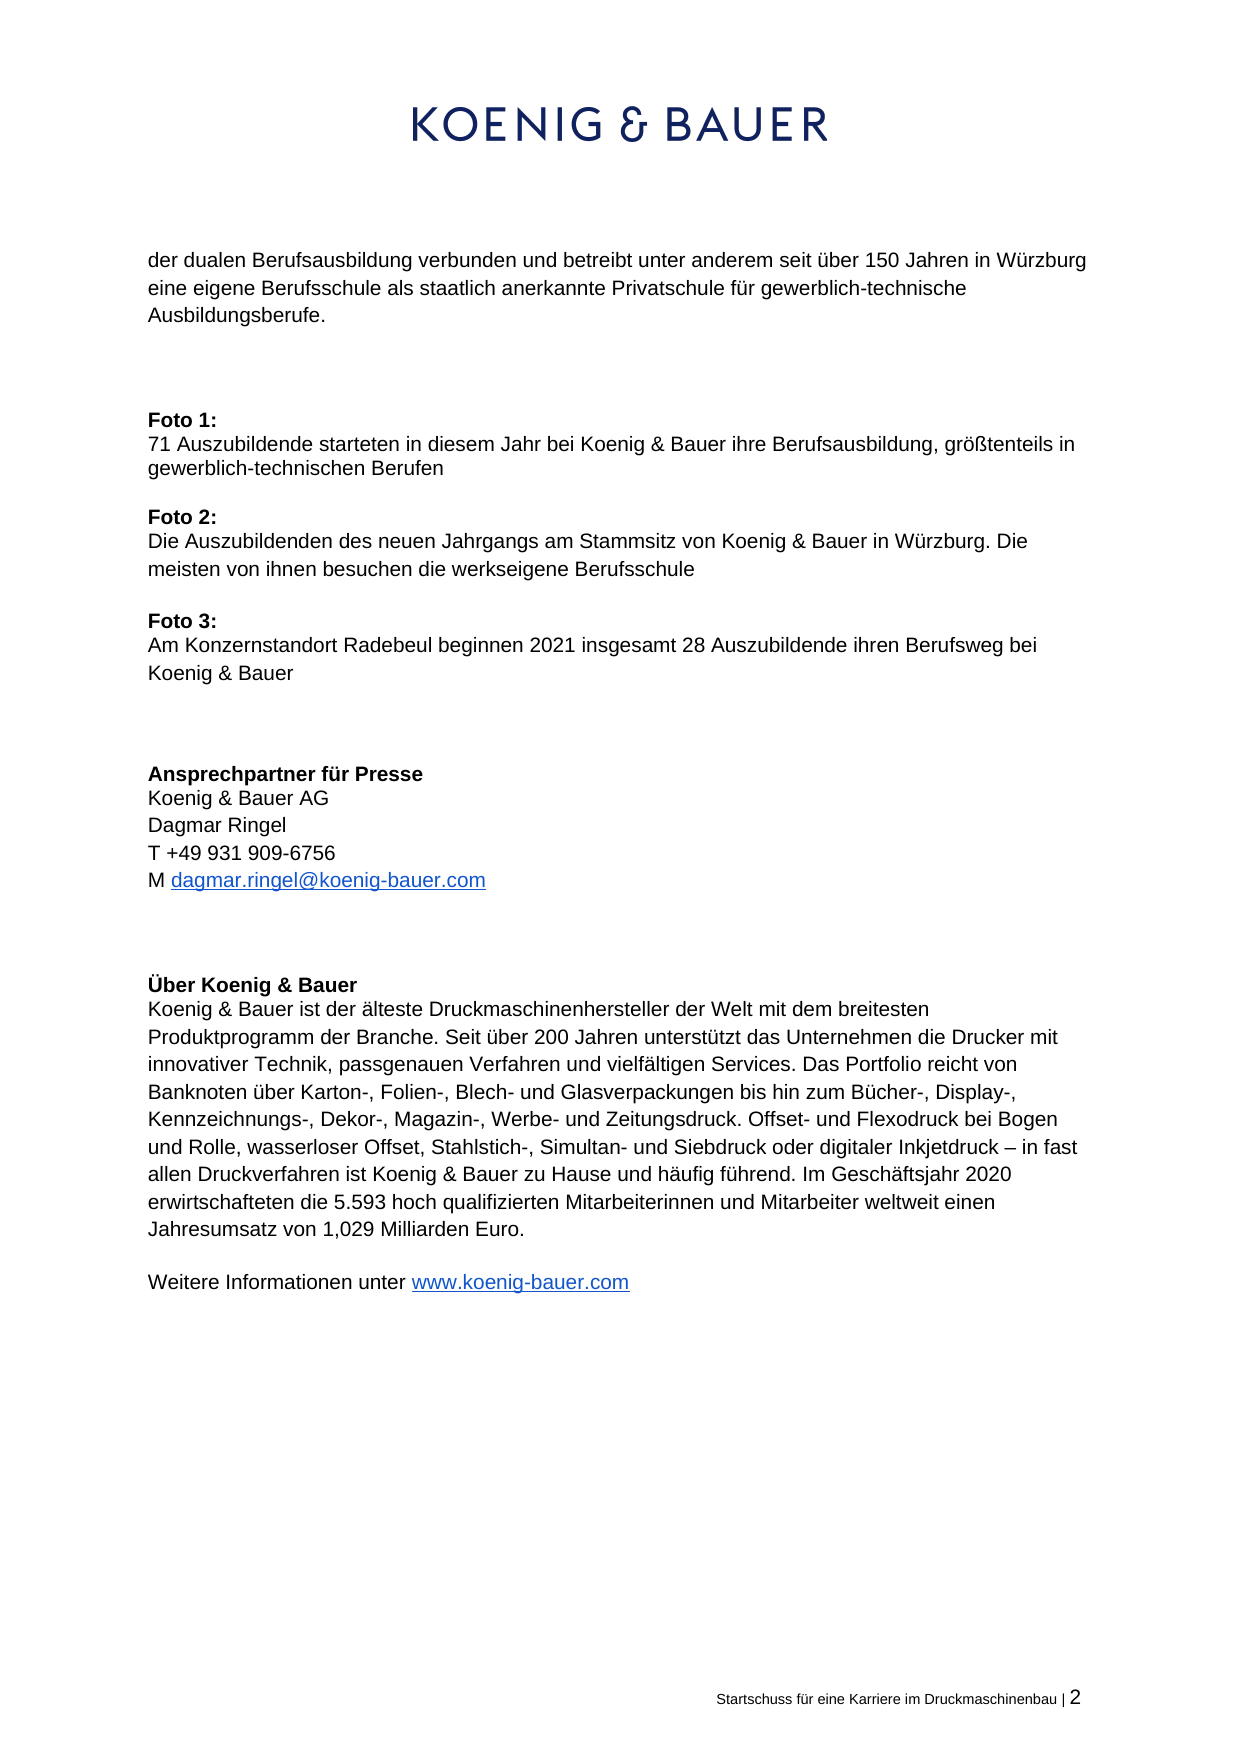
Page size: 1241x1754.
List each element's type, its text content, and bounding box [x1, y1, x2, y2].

subtitle Foto 3: [148, 609, 1092, 633]
text Koenig & Bauer AG Dagmar Ringel T +49 931 909-6756 M dagmar.ringel@koenig-bauer.com [148, 786, 1092, 892]
text Die Auszubildenden des neuen Jahrgangs am Stammsitz von Koenig & Bauer in Würzburg. Die meisten von ihnen besuchen die werkseigene Berufsschule [148, 529, 1092, 580]
text Am Konzernstandort Radebeul beginnen 2021 insgesamt 28 Auszubildende ihren Berufsweg bei Koenig & Bauer [148, 633, 1092, 684]
text Weitere Informationen unter www.koenig-bauer.com [148, 1270, 1092, 1294]
subtitle Ansprechpartner für Presse [148, 762, 1092, 786]
subtitle Foto 1: [148, 408, 1092, 432]
subtitle Foto 2: [148, 505, 1092, 529]
text Koenig & Bauer ist der älteste Druckmaschinenhersteller der Welt mit dem breitesten Produktprogramm der Branche. Seit über 200 Jahren unterstützt das Unternehmen die Drucker mit innovativer Technik, passgenauen Verfahren und vielfältigen Services. Das Portfolio reicht von Banknoten über Karton-, Folien-, Blech- und Glasverpackungen bis hin zum Bücher-, Display-, Kennzeichnungs-, Dekor-, Magazin-, Werbe- und Zeitungsdruck. Offset- und Flexodruck bei Bogen und Rolle, wasserloser Offset, Stahlstich-, Simultan- und Siebdruck oder digitaler Inkjetdruck – in fast allen Druckverfahren ist Koenig & Bauer zu Hause und häufig führend. Im Geschäftsjahr 2020 erwirtschafteten die 5.593 hoch qualifizierten Mitarbeiterinnen und Mitarbeiter weltweit einen Jahresumsatz von 1,029 Milliarden Euro. [148, 997, 1092, 1241]
subtitle Über Koenig & Bauer [148, 973, 1092, 997]
text 71 Auszubildende starteten in diesem Jahr bei Koenig & Bauer ihre Berufsausbildung, größtenteils in gewerblich-technischen Berufen [148, 432, 1092, 480]
picture [413, 106, 828, 142]
